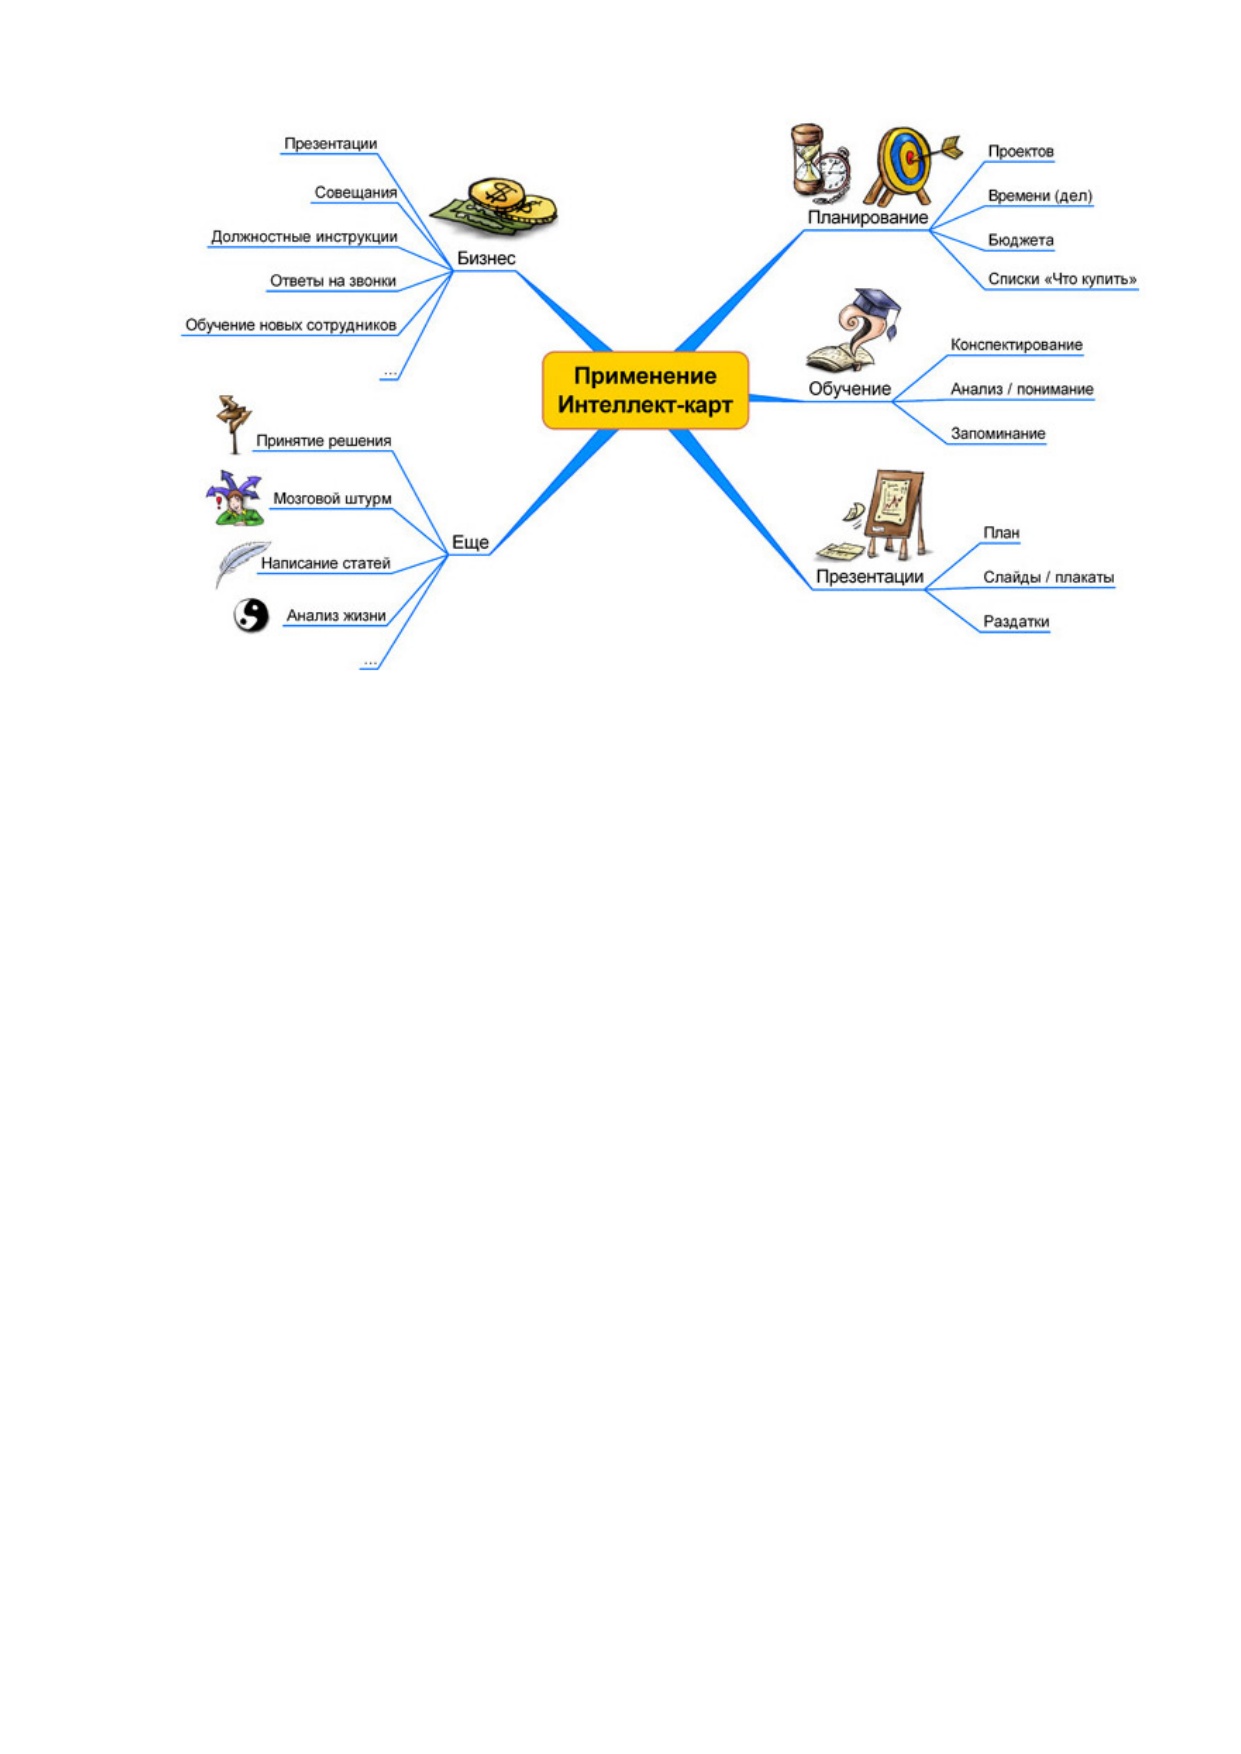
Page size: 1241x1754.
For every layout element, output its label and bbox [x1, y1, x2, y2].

picture [177, 118, 1152, 680]
